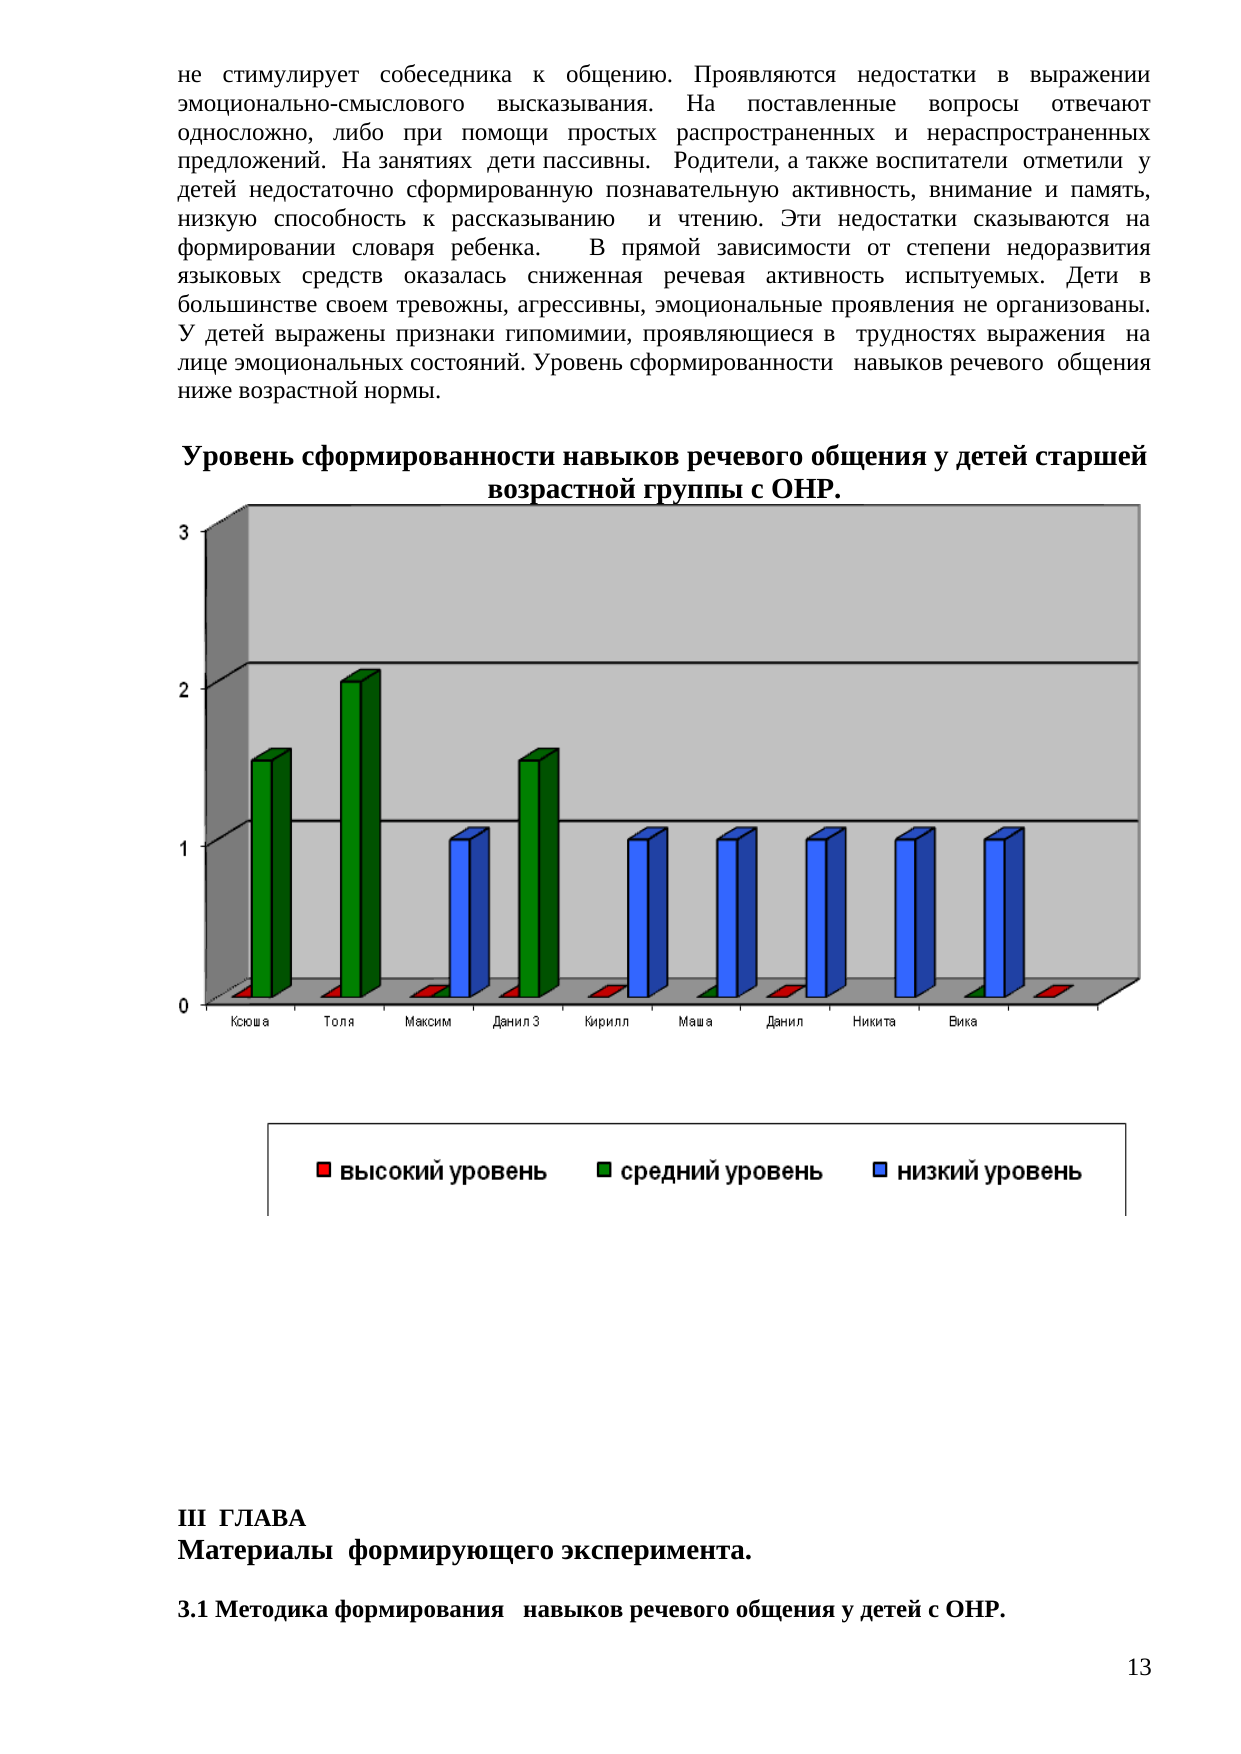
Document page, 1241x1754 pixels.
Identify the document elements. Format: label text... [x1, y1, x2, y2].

text Материалы формирующего эксперимента. [177, 1532, 1152, 1565]
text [177, 59, 1152, 404]
picture [177, 504, 1142, 1216]
text Уровень сформированности навыков речевого общения у детей старшей возрастной группы с ОНР. [177, 438, 1152, 505]
text III ГЛАВА [177, 1503, 1152, 1532]
text 3.1 Методика формирования навыков речевого общения у детей с ОНР. [177, 1594, 1152, 1623]
